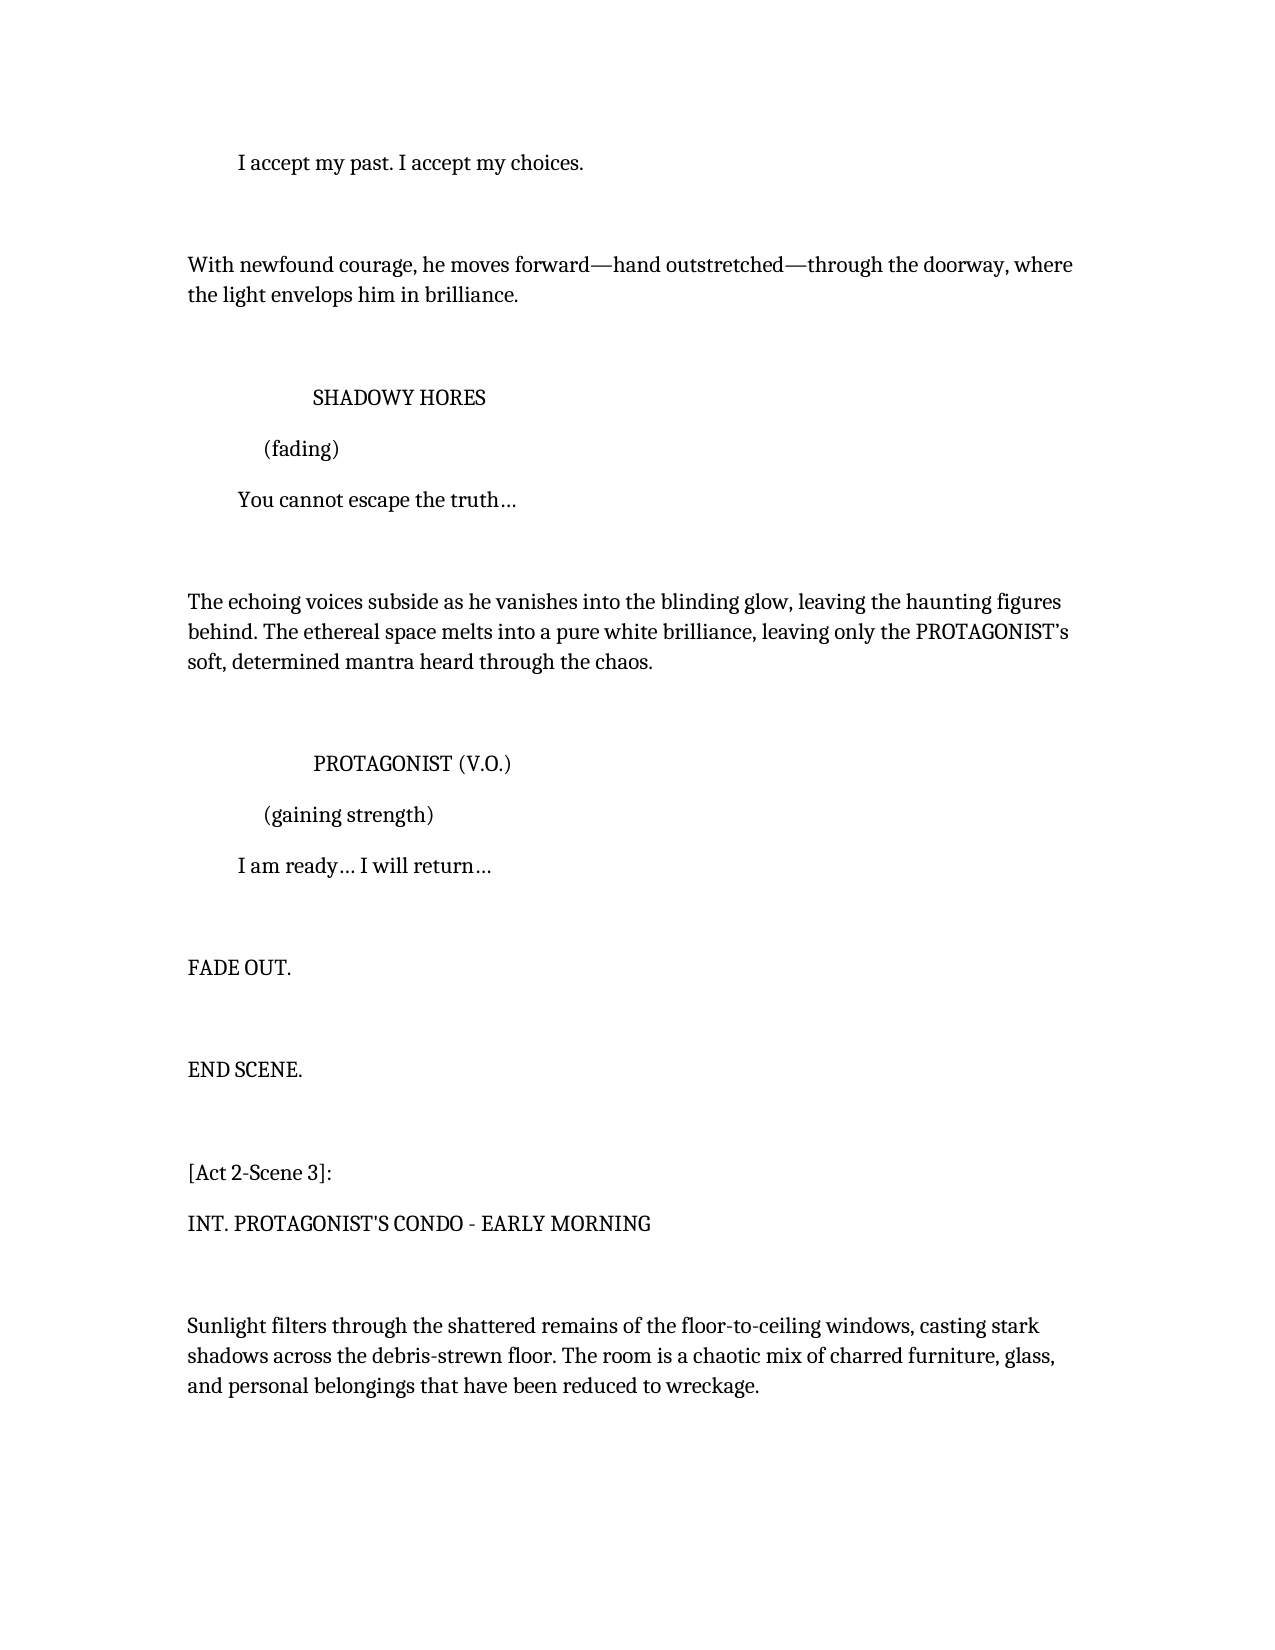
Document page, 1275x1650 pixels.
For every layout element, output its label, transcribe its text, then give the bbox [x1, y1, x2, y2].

text I am ready… I will return… [187, 853, 1087, 879]
text I accept my past. I accept my choices. [187, 150, 1087, 176]
text SHADOWY HORES [187, 384, 1087, 411]
text [Act 2-Scene 3]: [187, 1159, 1087, 1186]
text You cannot escape the truth… [187, 486, 1087, 513]
text The echoing voices subside as he vanishes into the blinding glow, leaving the haunting figures behind. The ethereal space melts into a pure white brilliance, leaving only the PROTAGONIST’s soft, determined mantra heard through the chaos. [187, 588, 1087, 675]
text END SCENE. [187, 1057, 1087, 1084]
text Sunlight filters through the shattered remains of the floor-to-ceiling windows, casting stark shadows across the debris-strewn floor. The room is a chaotic mix of charred furniture, glass, and personal belongings that have been reduced to wreckage. [187, 1312, 1087, 1399]
text PROTAGONIST (V.O.) [187, 751, 1087, 777]
text With newfound courage, he moves forward—hand outstretched—through the doorway, where the light envelops him in brilliance. [187, 252, 1087, 309]
text (gaining strength) [187, 802, 1087, 828]
text (fading) [187, 435, 1087, 462]
text FADE OUT. [187, 955, 1087, 982]
text INT. PROTAGONIST'S CONDO - EARLY MORNING [187, 1210, 1087, 1237]
